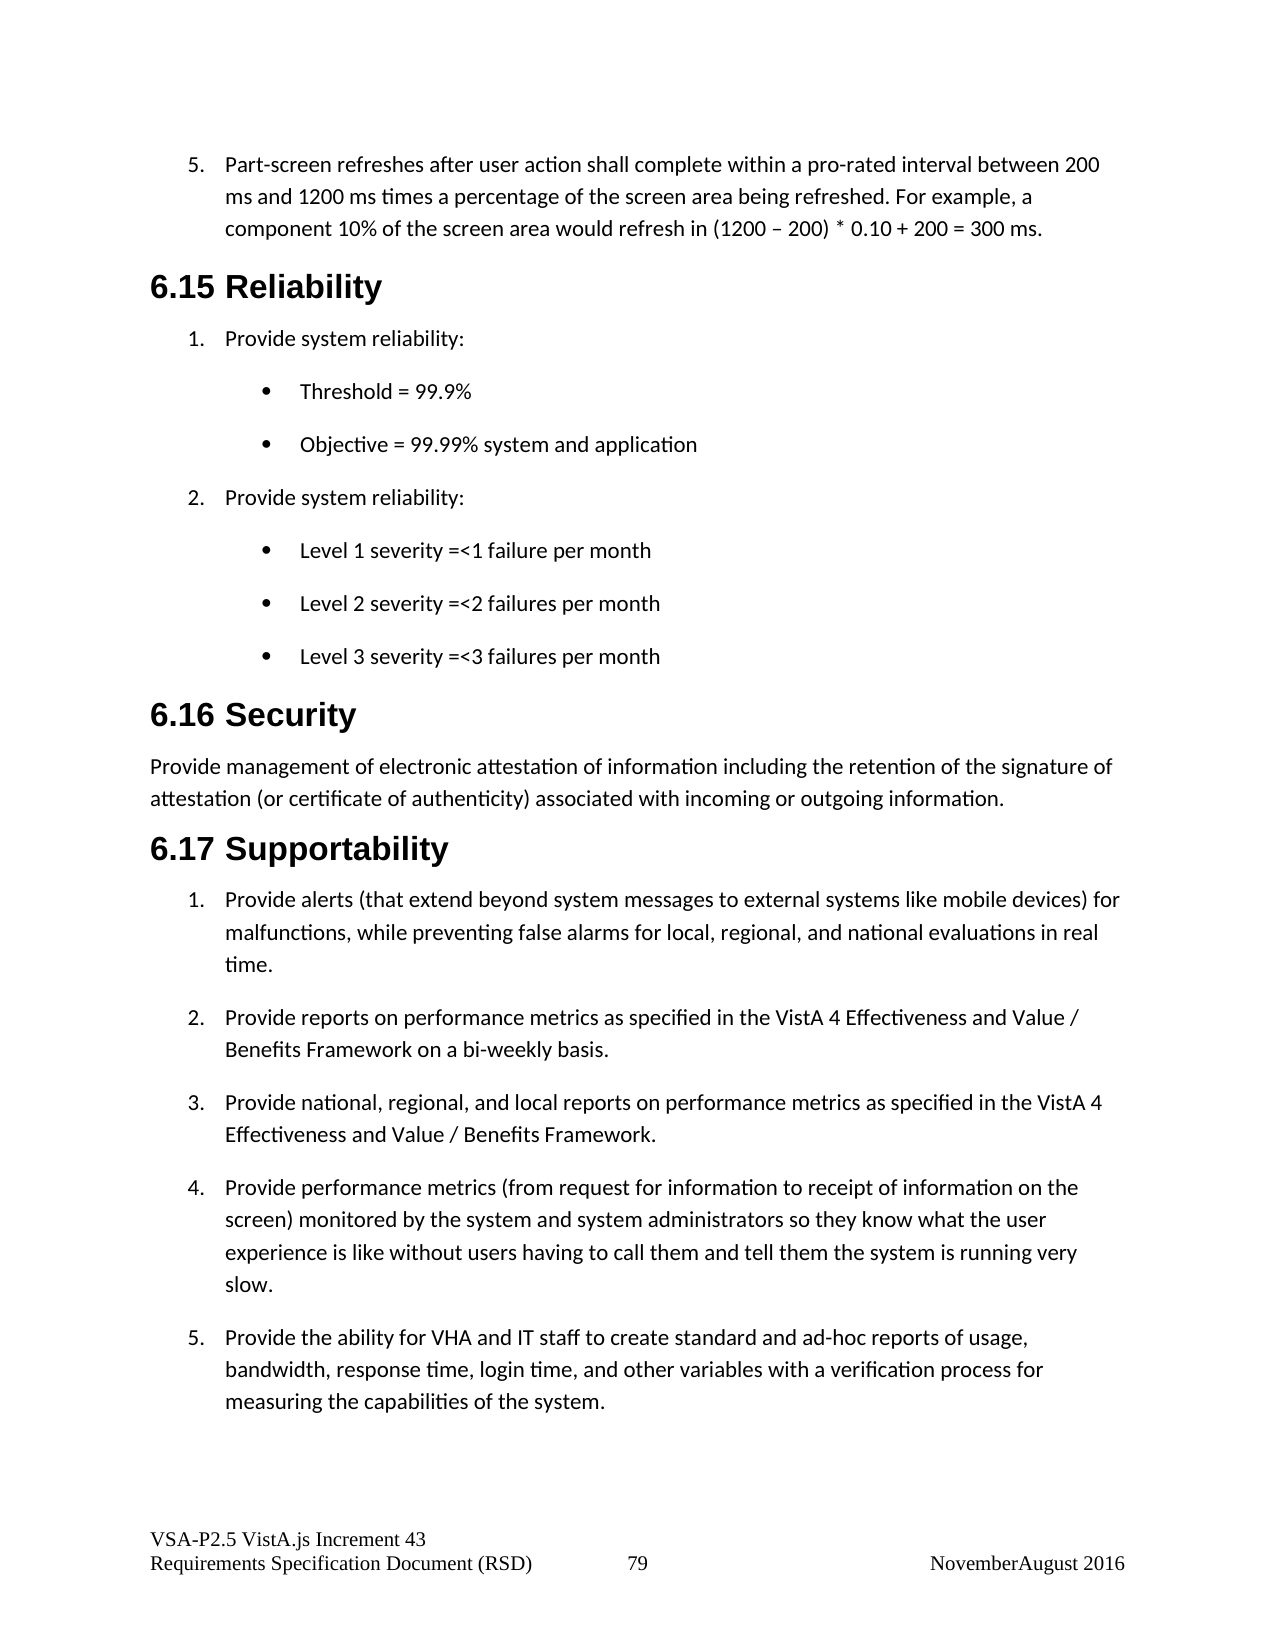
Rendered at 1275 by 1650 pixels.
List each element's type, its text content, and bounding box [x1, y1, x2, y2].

list Provide national, regional, and local reports on performance metrics as specified in the VistA 4 Effectiveness and Value / Benefits Framework. [187, 1088, 1125, 1148]
list Level 3 severity =<3 failures per month [262, 642, 1125, 670]
subtitle Supportability [150, 829, 1125, 867]
text Provide management of electronic attestation of information including the retention of the signature of attestation (or certificate of authenticity) associated with incoming or outgoing information. [150, 752, 1125, 812]
list Provide reports on performance metrics as specified in the VistA 4 Effectiveness and Value / Benefits Framework on a bi-weekly basis. [187, 1003, 1125, 1063]
subtitle Security [150, 695, 1125, 734]
list Objective = 99.99% system and application [262, 430, 1125, 458]
list Provide system reliability: [187, 324, 1125, 352]
list Part-screen refreshes after user action shall complete within a pro-rated interval between 200 ms and 1200 ms times a percentage of the screen area being refreshed. For example, a component 10% of the screen area would refresh in (1200 – 200) * 0.10 + 200 = 300 ms. [187, 150, 1125, 242]
list Provide alerts (that extend beyond system messages to external systems like mobile devices) for malfunctions, while preventing false alarms for local, regional, and national evaluations in real time. [187, 885, 1125, 978]
list Level 1 severity =<1 failure per month [262, 536, 1125, 564]
list Level 2 severity =<2 failures per month [262, 589, 1125, 617]
subtitle Reliability [150, 267, 1125, 306]
list Threshold = 99.9% [262, 377, 1125, 405]
list Provide the ability for VHA and IT staff to create standard and ad-hoc reports of usage, bandwidth, response time, login time, and other variables with a verification process for measuring the capabilities of the system. [187, 1323, 1125, 1415]
list Provide performance metrics (from request for information to receipt of information on the screen) monitored by the system and system administrators so they know what the user experience is like without users having to call them and tell them the system is running very slow. [187, 1173, 1125, 1298]
list Provide system reliability: [187, 483, 1125, 511]
